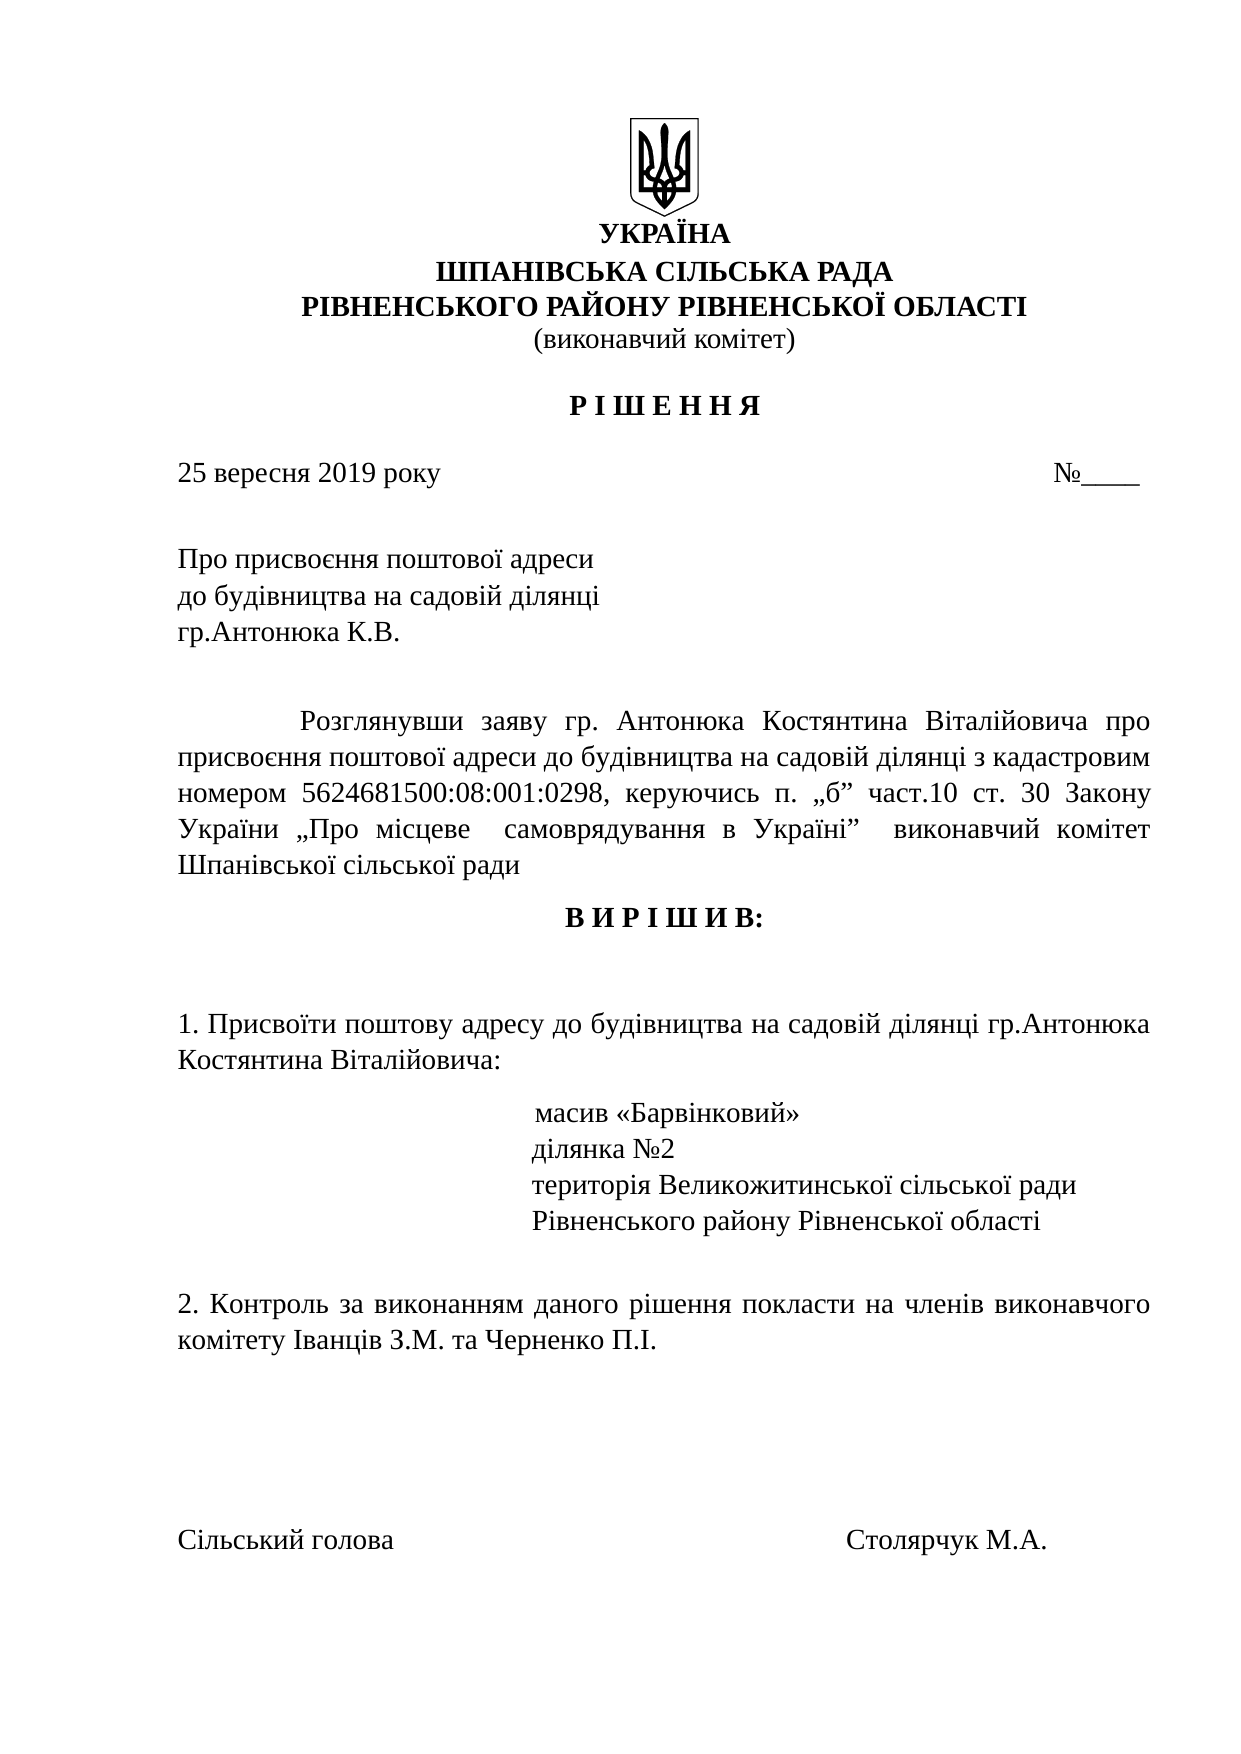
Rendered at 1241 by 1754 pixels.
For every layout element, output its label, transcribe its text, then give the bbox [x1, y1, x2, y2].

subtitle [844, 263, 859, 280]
text масив «Барвінковий» [177, 1095, 1152, 1128]
text РІВНЕНСЬКОГО РАЙОНУ РІВНЕНСЬКОЇ ОБЛАСТІ [177, 298, 1152, 321]
text гр.Антонюка К.В. [177, 614, 1152, 647]
text В И Р І Ш И В: [177, 900, 1152, 934]
text Про присвоєння поштової адреси [177, 542, 1152, 575]
text (виконавчий комітет) [177, 321, 1152, 354]
text Рівненського району Рівненської області [177, 1203, 1152, 1237]
text Україна [177, 217, 1152, 250]
text 2. Контроль за виконанням даного рішення покласти на членів виконавчого комітету Іванців З.М. та Черненко П.І. [177, 1286, 1152, 1356]
text Розглянувши заяву гр. Антонюка Костянтина Віталійовича про присвоєння поштової адреси до будівництва на садовій ділянці з кадастровим номером 5624681500:08:001:0298, керуючись п. „б” част.10 ст. 30 Закону України „Про місцеве самоврядування в Україні” виконавчий комітет Шпанівської сільської ради [177, 703, 1152, 881]
text ділянка №2 [177, 1131, 1152, 1164]
text 1. Присвоїти поштову адресу до будівництва на садовій ділянці гр.Антонюка Костянтина Віталійовича: [177, 1006, 1152, 1076]
subtitle ШПАНІВСЬКА сільська рада [177, 263, 853, 286]
text до будівництва на садовій ділянці [177, 578, 1152, 611]
text територія Великожитинської сільської ради [177, 1167, 1152, 1201]
text Сільський голова Столярчук М.А. [177, 1522, 1152, 1555]
subtitle ШПАНІВСЬКА сільська рада [871, 263, 1152, 286]
text 25 вересня 2019 року №____ [177, 455, 1152, 489]
text Р І Ш Е Н Н Я [177, 388, 1152, 422]
